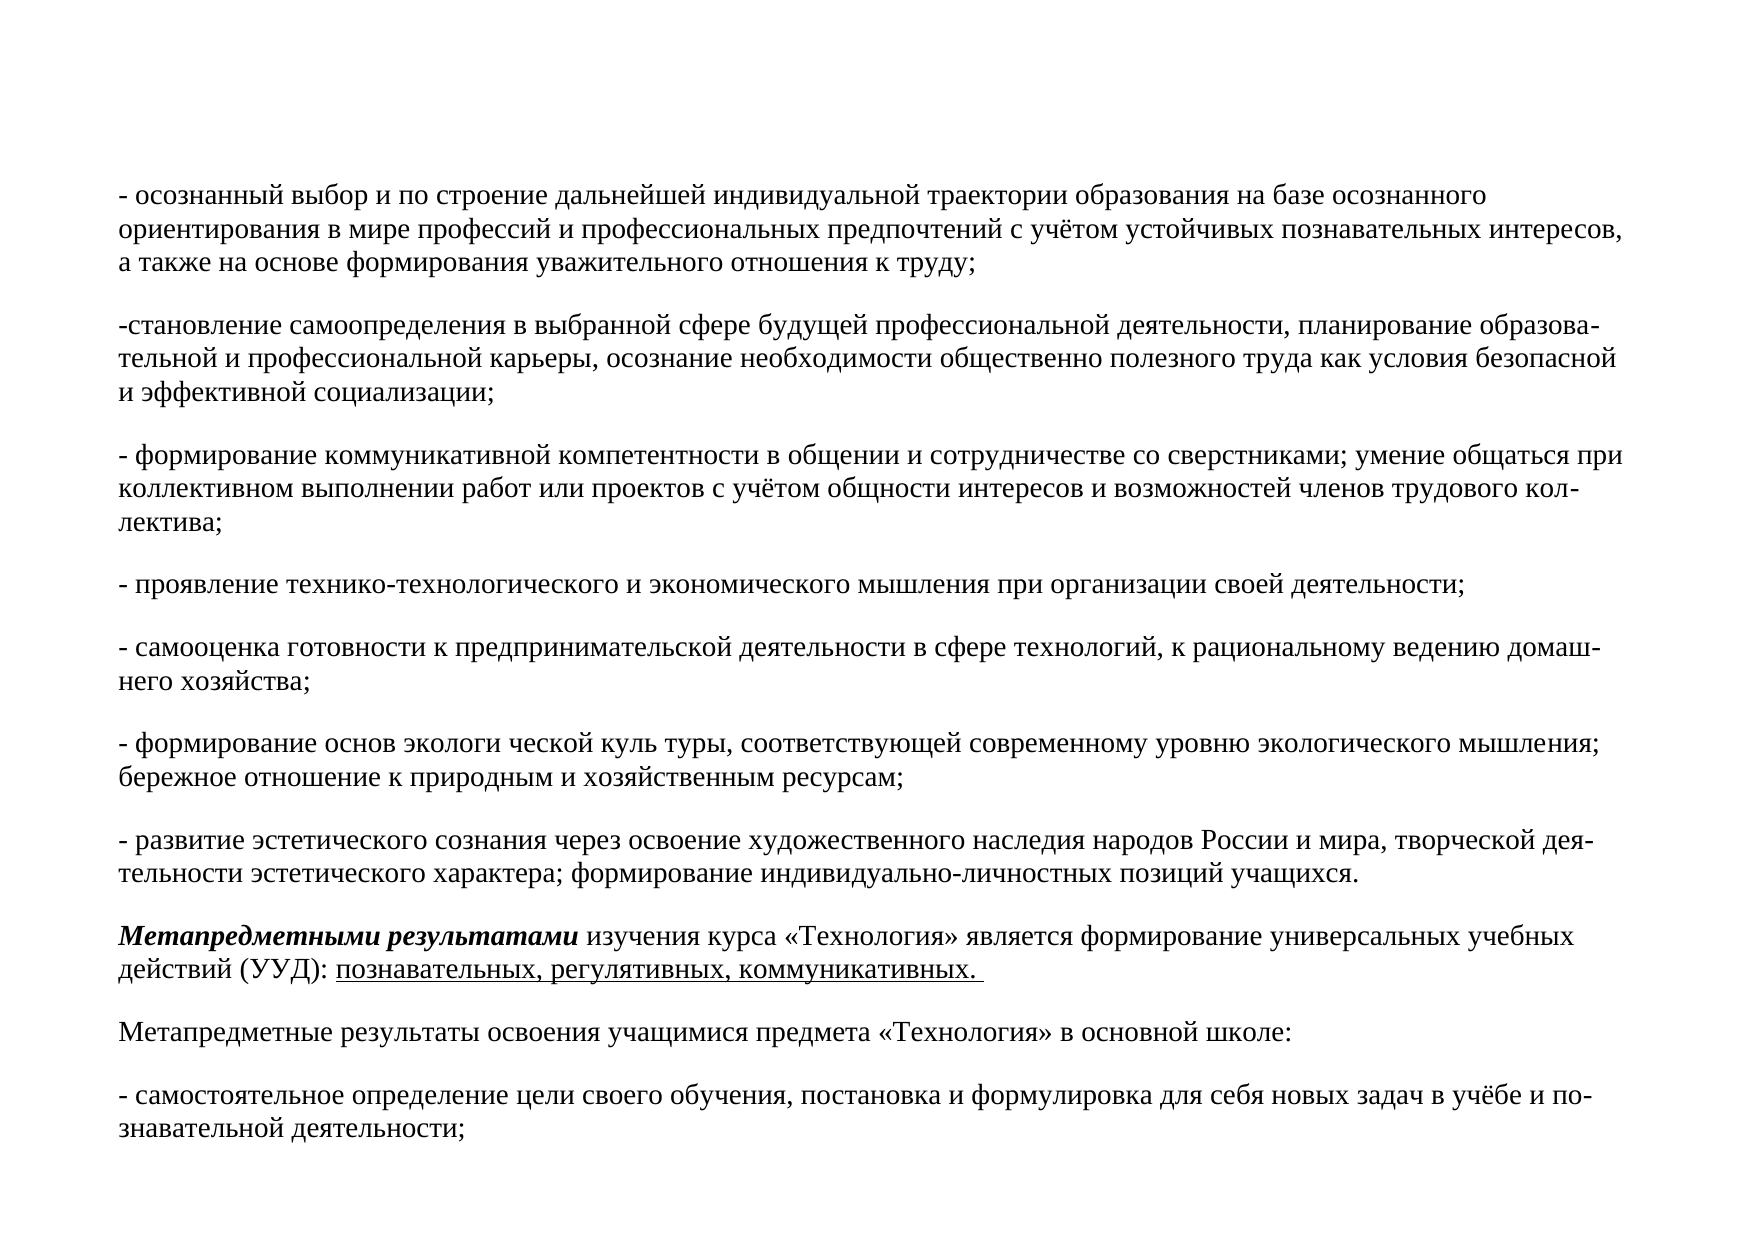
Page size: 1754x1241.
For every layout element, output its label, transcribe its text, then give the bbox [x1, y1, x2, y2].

text - формирование коммуникативной компетентности в общении и сотрудничестве со сверстниками; умение общаться при коллективном выполнении работ или проектов с учётом общности интересов и возможностей членов трудового коллектива; [118, 437, 1636, 537]
text - развитие эстетического сознания через освоение художественного наследия народов России и мира, творческой деятельности эстетического характера; формирование индивидуально-личностных позиций учащихся. [118, 822, 1636, 889]
text - самостоятельное определение цели своего обучения, постановка и формулировка для себя новых задач в учёбе и познавательной деятельности; [118, 1077, 1636, 1144]
text - самооценка готовности к предпринимательской деятельности в сфере технологий, к рациональному ведению домашнего хозяйства; [118, 629, 1636, 696]
text - проявление технико-технологического и экономического мышления при организации своей деятельности; [118, 567, 1636, 600]
text Метапредметными результатами изучения курса «Технология» является формирование универсальных учебных действий (УУД): познавательных, регулятивных, коммуникативных. [118, 918, 1636, 985]
text Метапредметные результаты освоения учащимися предмета «Технология» в основной школе: [118, 1014, 1636, 1048]
text - осознанный выбор и по строение дальнейшей индивидуальной траектории образования на базе осознанного ориентирования в мире профессий и профессиональных предпочтений с учётом устойчивых познавательных интересов, а также на основе формирования уважительного отношения к труду; [118, 177, 1636, 278]
text - формирование основ экологи ческой куль туры, соответствующей современному уровню экологического мышления; бережное отношение к природным и хозяйственным ресурсам; [118, 726, 1636, 793]
text -становление самоопределения в выбранной сфере будущей профессиональной деятельности, планирование образовательной и профессиональной карьеры, осознание необходимости общественно полезного труда как условия безопасной и эффективной социализации; [118, 307, 1636, 408]
